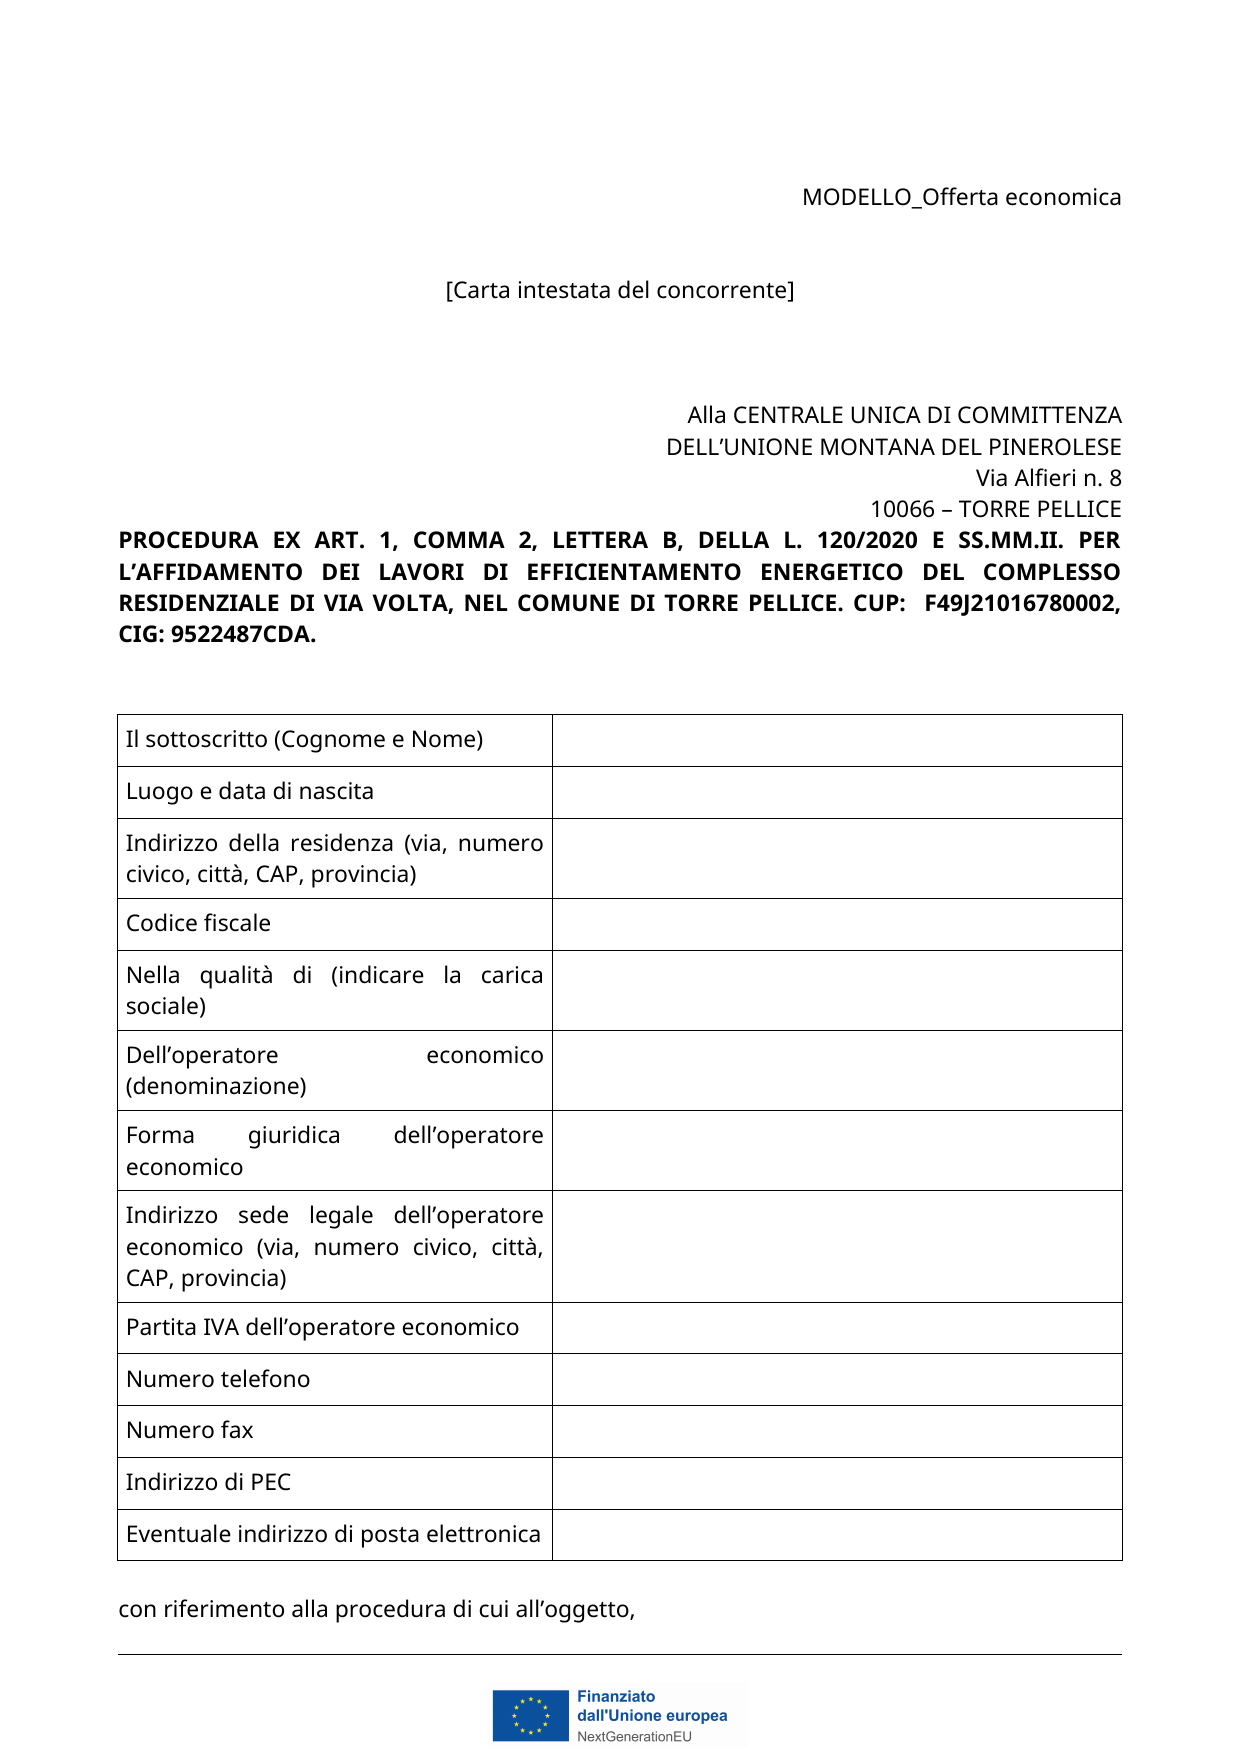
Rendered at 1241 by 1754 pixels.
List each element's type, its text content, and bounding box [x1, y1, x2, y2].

text DELL’UNIONE MONTANA DEL PINEROLESE [118, 431, 1122, 462]
text Alla CENTRALE UNICA DI COMMITTENZA [118, 399, 1122, 431]
table_cell Dell’operatore economico (denominazione) [118, 1031, 552, 1110]
text 10066 – TORRE PELLICE [118, 493, 1122, 524]
table_header [553, 715, 1122, 766]
table_cell [553, 1354, 1122, 1405]
table_cell [553, 1458, 1122, 1509]
table_cell [553, 767, 1122, 817]
table_cell Numero fax [118, 1406, 552, 1457]
table_cell Forma giuridica dell’operatore economico [118, 1111, 552, 1190]
table_cell Indirizzo della residenza (via, numero civico, città, CAP, provincia) [118, 819, 552, 898]
table_cell Partita IVA dell’operatore economico [118, 1303, 552, 1353]
table_cell Numero telefono [118, 1354, 552, 1405]
table_cell Nella qualità di (indicare la carica sociale) [118, 951, 552, 1030]
text con riferimento alla procedura di cui all’oggetto, [118, 1593, 1122, 1624]
table_cell [553, 899, 1122, 949]
text MODELLO_Offerta economica [118, 181, 1122, 212]
table_cell Eventuale indirizzo di posta elettronica [118, 1510, 552, 1560]
table_cell Indirizzo di PEC [118, 1458, 552, 1509]
table_cell [553, 1191, 1122, 1302]
table_cell [553, 1111, 1122, 1190]
table_cell [553, 1031, 1122, 1110]
text PROCEDURA EX ART. 1, COMMA 2, LETTERA B, DELLA L. 120/2020 E SS.MM.II. PER L’AFFIDAMENTO DEI LAVORI DI EFFICIENTAMENTO ENERGETICO DEL COMPLESSO RESIDENZIALE DI VIA VOLTA, NEL COMUNE DI TORRE PELLICE. CUP: F49J21016780002, CIG: 9522487CDA. [53, 524, 1187, 714]
table_cell [553, 819, 1122, 898]
table_cell [553, 951, 1122, 1030]
table_cell [553, 1303, 1122, 1353]
text [Carta intestata del concorrente] [118, 274, 1122, 306]
table_cell Luogo e data di nascita [118, 767, 552, 817]
table_cell [553, 1406, 1122, 1457]
text Via Alfieri n. 8 [118, 462, 1122, 493]
table_cell [553, 1510, 1122, 1560]
table_header Il sottoscritto (Cognome e Nome) [118, 715, 552, 766]
table_cell Codice fiscale [118, 899, 552, 949]
picture [487, 1682, 748, 1748]
table_cell Indirizzo sede legale dell’operatore economico (via, numero civico, città, CAP, provincia) [118, 1191, 552, 1302]
